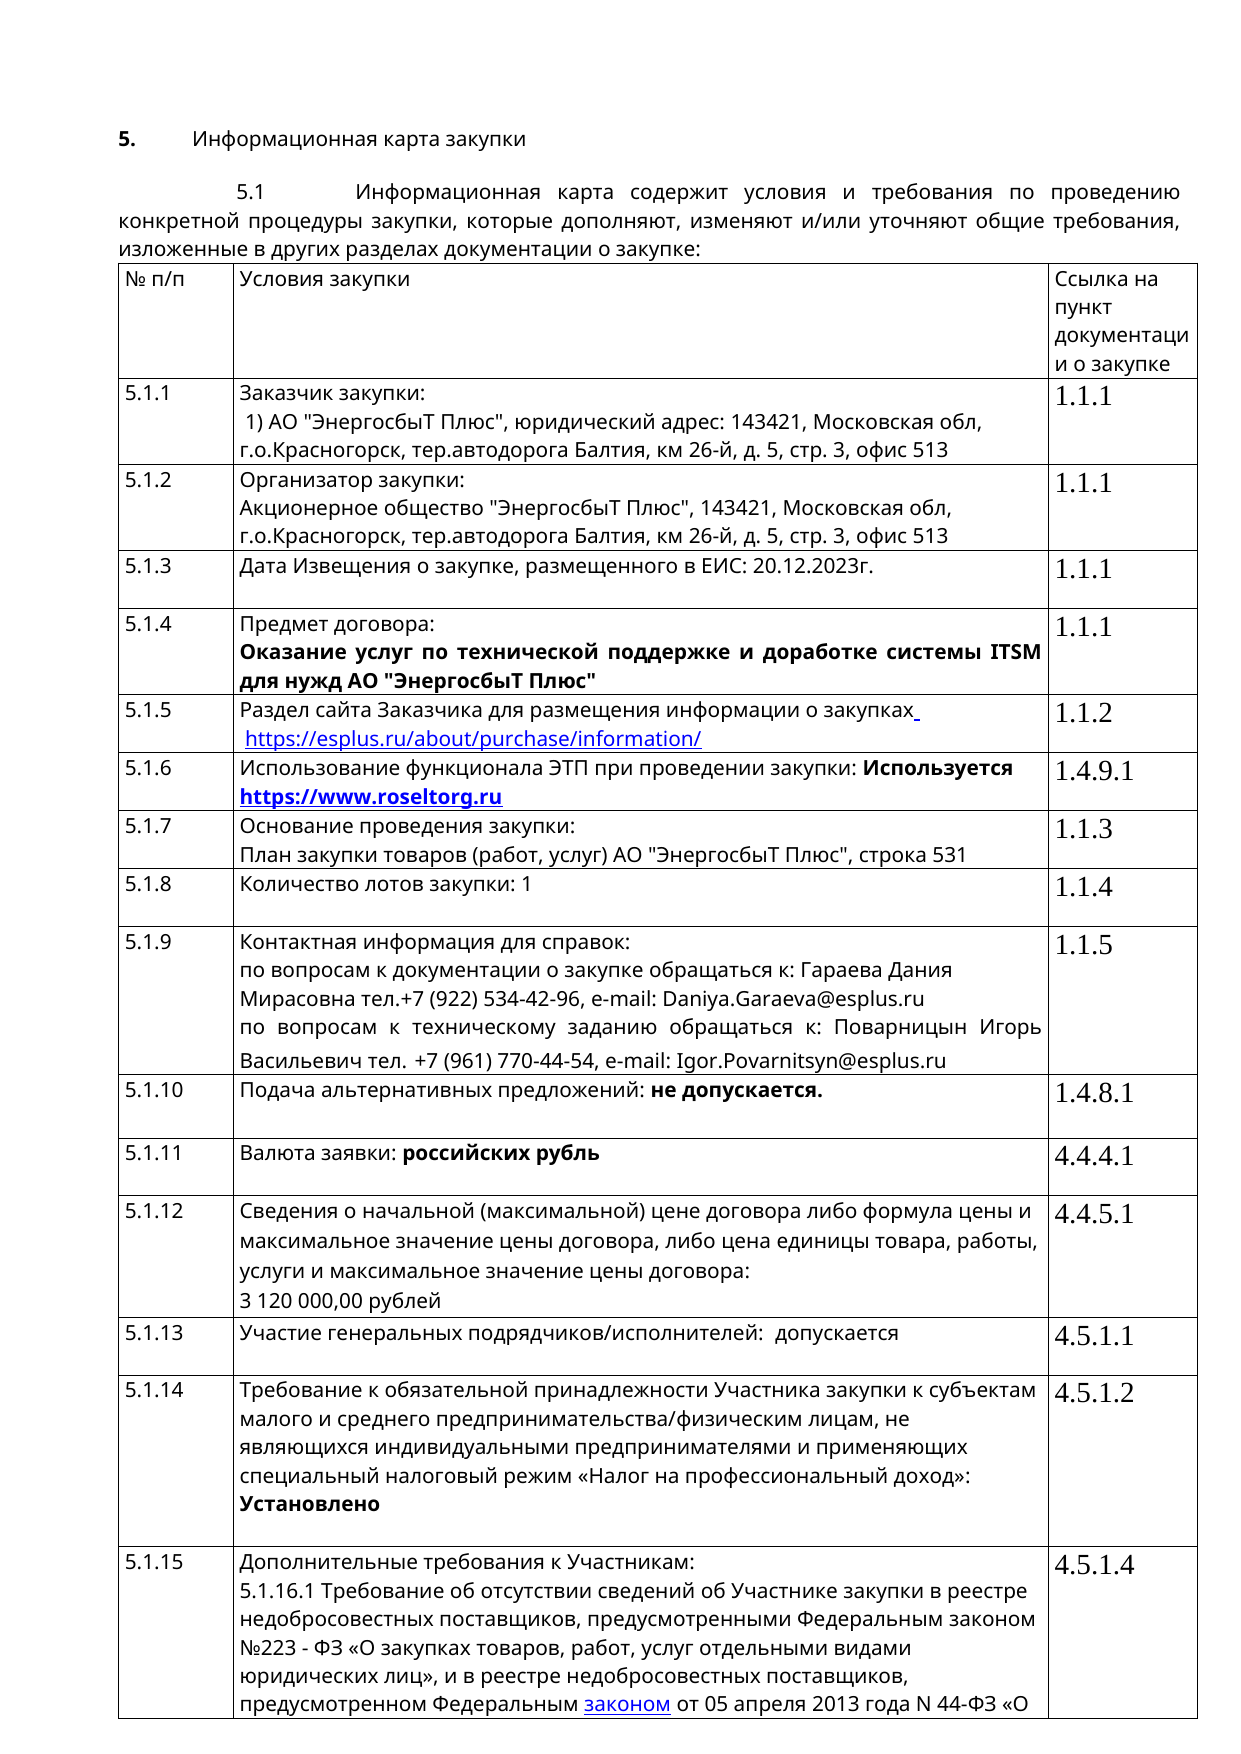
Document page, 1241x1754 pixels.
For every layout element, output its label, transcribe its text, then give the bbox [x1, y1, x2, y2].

table_cell [119, 379, 233, 464]
text 5.1 Информационная карта содержит условия и требования по проведению конкретной процедуры закупки, которые дополняют, изменяют и/или уточняют общие требования, изложенные в других разделах документации о закупке: [118, 177, 1181, 263]
table_header Условия закупки [234, 264, 1048, 377]
table_cell [119, 1376, 233, 1546]
table_cell 1.4.9.1 [1049, 753, 1197, 810]
table_cell Дата Извещения о закупке, размещенного в ЕИС: 20.12.2023г. [234, 551, 1048, 608]
table_cell 4.4.5.1 [1049, 1196, 1197, 1317]
table_cell [119, 1547, 233, 1718]
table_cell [234, 1547, 1048, 1718]
table_cell Использование функционала ЭТП при проведении закупки: Используется https://www.roseltorg.ru [234, 753, 1048, 810]
table_cell 1.1.5 [1049, 927, 1197, 1074]
table_cell 1.1.4 [1049, 869, 1197, 926]
table_cell [119, 1139, 233, 1195]
table_cell Требование к обязательной принадлежности Участника закупки к субъектам малого и среднего предпринимательства/физическим лицам, не являющихся индивидуальными предпринимателями и применяющих специальный налоговый режим «Налог на профессиональный доход»: Установлено [234, 1376, 1048, 1546]
table_cell Контактная информация для справок: по вопросам к документации о закупке обращаться к: Гараева Дания Мирасовна тел.+7 (922) 534-42-96, e-mail: Daniya.Garaeva@esplus.ru по вопросам к техническому заданию обращаться к: Поварницын Игорь Васильевич тел. +7 (961) 770-44-54, e-mail: Igor.Povarnitsyn@esplus.ru [234, 927, 1048, 1074]
table_cell [119, 927, 233, 1074]
table_cell Участие генеральных подрядчиков/исполнителей: допускается [234, 1318, 1048, 1374]
table_cell [119, 811, 233, 868]
table_cell 1.1.1 [1049, 551, 1197, 608]
table_cell 4.5.1.1 [1049, 1318, 1197, 1374]
table_cell [119, 1318, 233, 1374]
table_cell Подача альтернативных предложений: не допускается. [234, 1075, 1048, 1137]
table_cell Основание проведения закупки: План закупки товаров (работ, услуг) АО "ЭнергосбыТ Плюс", строка 531 [234, 811, 1048, 868]
table_cell Количество лотов закупки: 1 [234, 869, 1048, 926]
table_cell [119, 869, 233, 926]
table_cell 4.5.1.2 [1049, 1376, 1197, 1546]
table_header № п/п [119, 264, 233, 377]
table_cell [119, 695, 233, 752]
table_cell Сведения о начальной (максимальной) цене договора либо формула цены и максимальное значение цены договора, либо цена единицы товара, работы, услуги и максимальное значение цены договора: 3 120 000,00 рублей [234, 1196, 1048, 1317]
table_cell 4.4.4.1 [1049, 1139, 1197, 1195]
table_cell [119, 609, 233, 694]
table_cell 1.4.8.1 [1049, 1075, 1197, 1137]
table_cell 1.1.3 [1049, 811, 1197, 868]
table_cell [119, 465, 233, 550]
table_cell Раздел сайта Заказчика для размещения информации о закупках https://esplus.ru/about/purchase/information/ [234, 695, 1048, 752]
table_cell [119, 551, 233, 608]
table_cell [119, 1196, 233, 1317]
table_cell 1.1.1 [1049, 379, 1197, 464]
table_cell [119, 753, 233, 810]
table_cell 4.5.1.4 [1049, 1547, 1197, 1718]
table_cell 1.1.1 [1049, 465, 1197, 550]
table_cell 1.1.2 [1049, 695, 1197, 752]
table_cell Организатор закупки: Акционерное общество "ЭнергосбыТ Плюс", 143421, Московская обл, г.о.Красногорск, тер.автодорога Балтия, км 26-й, д. 5, стр. 3, офис 513 [234, 465, 1048, 550]
table_cell 1.1.1 [1049, 609, 1197, 694]
table_header Ссылка на пункт документации о закупке [1049, 264, 1197, 377]
table_cell Предмет договора: Оказание услуг по технической поддержке и доработке системы ITSM для нужд АО "ЭнергосбыТ Плюс" [234, 609, 1048, 694]
subtitle Информационная карта закупки [118, 124, 1181, 152]
table_cell [119, 1075, 233, 1137]
table_cell Валюта заявки: российских рубль [234, 1139, 1048, 1195]
table_cell Заказчик закупки: 1) АО "ЭнергосбыТ Плюс", юридический адрес: 143421, Московская обл, г.о.Красногорск, тер.автодорога Балтия, км 26-й, д. 5, стр. 3, офис 513 [234, 379, 1048, 464]
